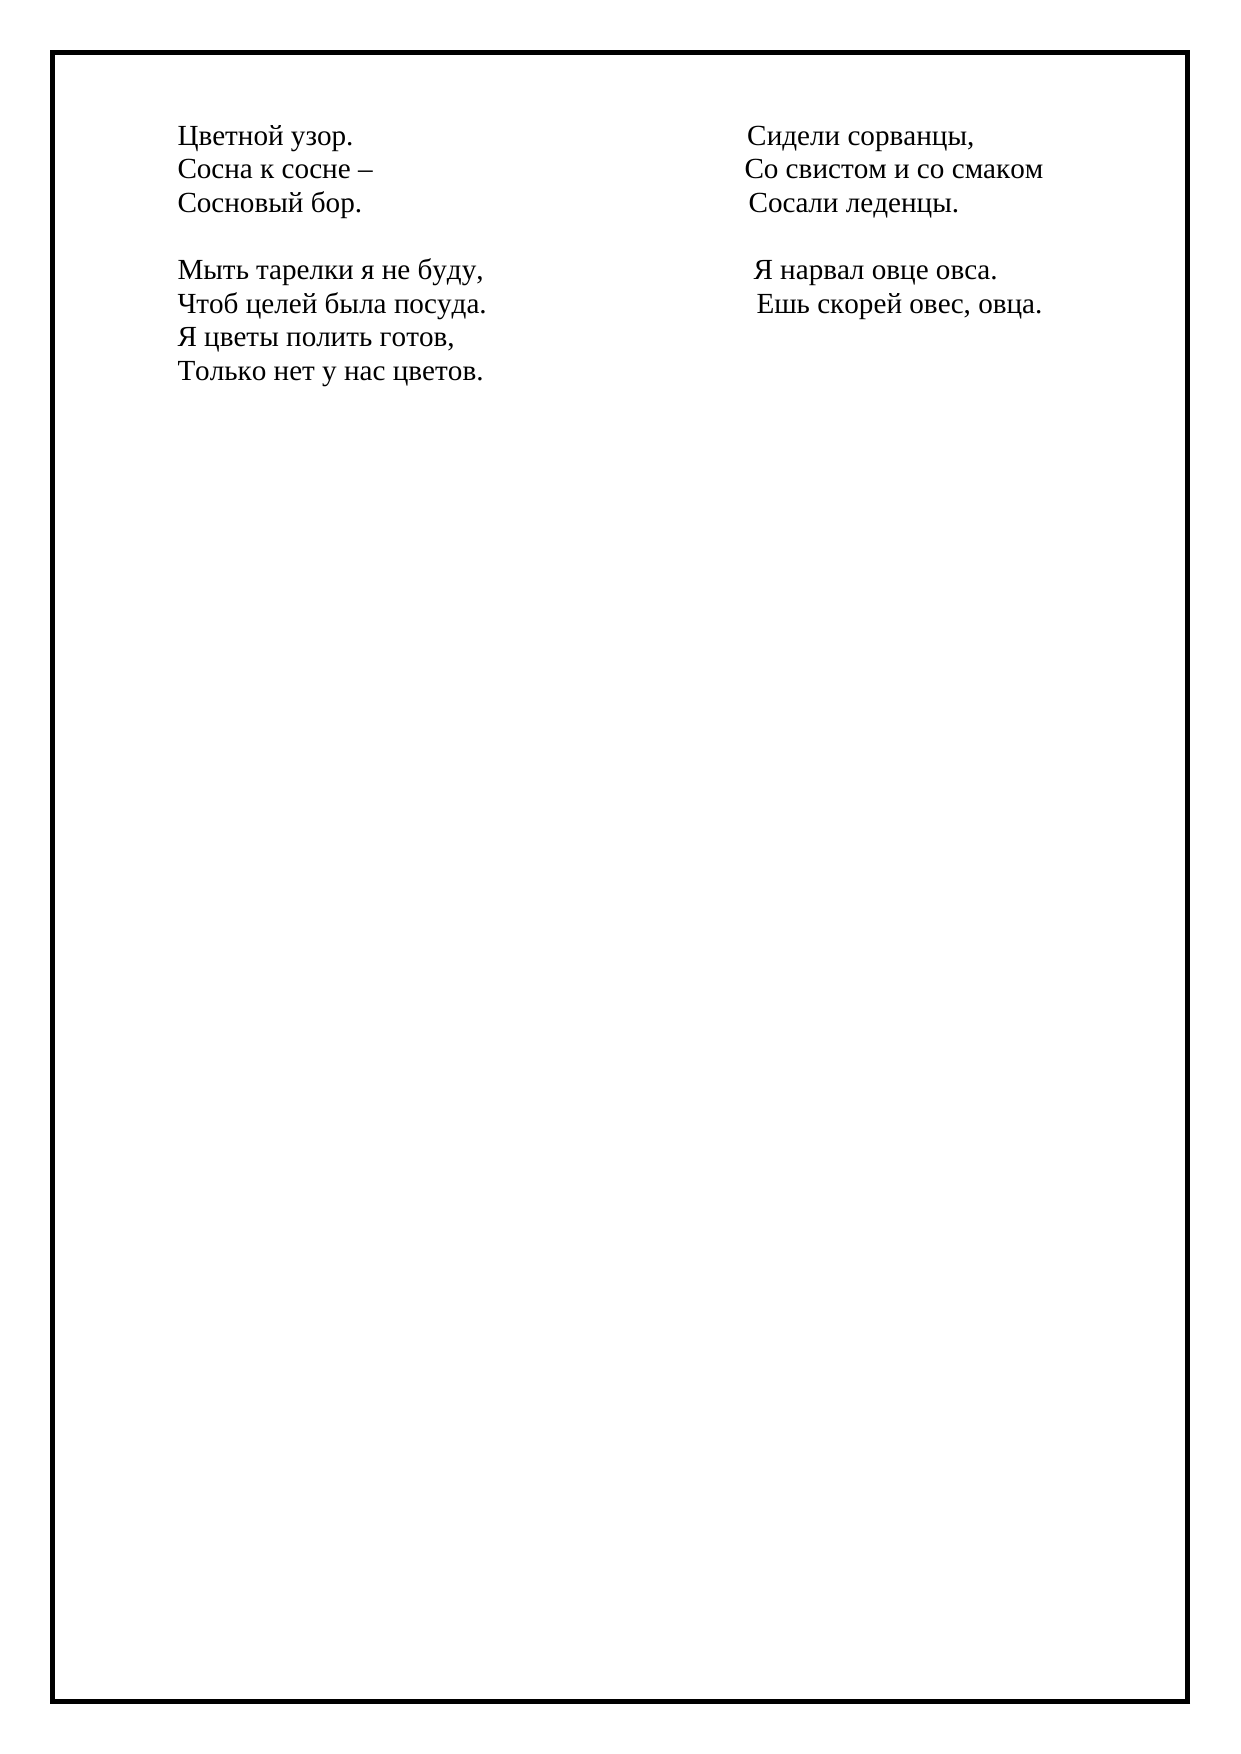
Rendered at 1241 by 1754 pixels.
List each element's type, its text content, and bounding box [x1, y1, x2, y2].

text Цветной узор. Сидели сорванцы, [177, 118, 1152, 152]
text Я цветы полить готов, [177, 319, 1152, 353]
text Только нет у нас цветов. [177, 353, 1152, 386]
text Мыть тарелки я не буду, Я нарвал овце овса. [177, 252, 1152, 286]
text Сосна к сосне – Со свистом и со смаком [177, 152, 1152, 185]
text Чтоб целей была посуда. Ешь скорей овес, овца. [177, 286, 1152, 319]
text Сосновый бор. Сосали леденцы. [177, 185, 1152, 219]
